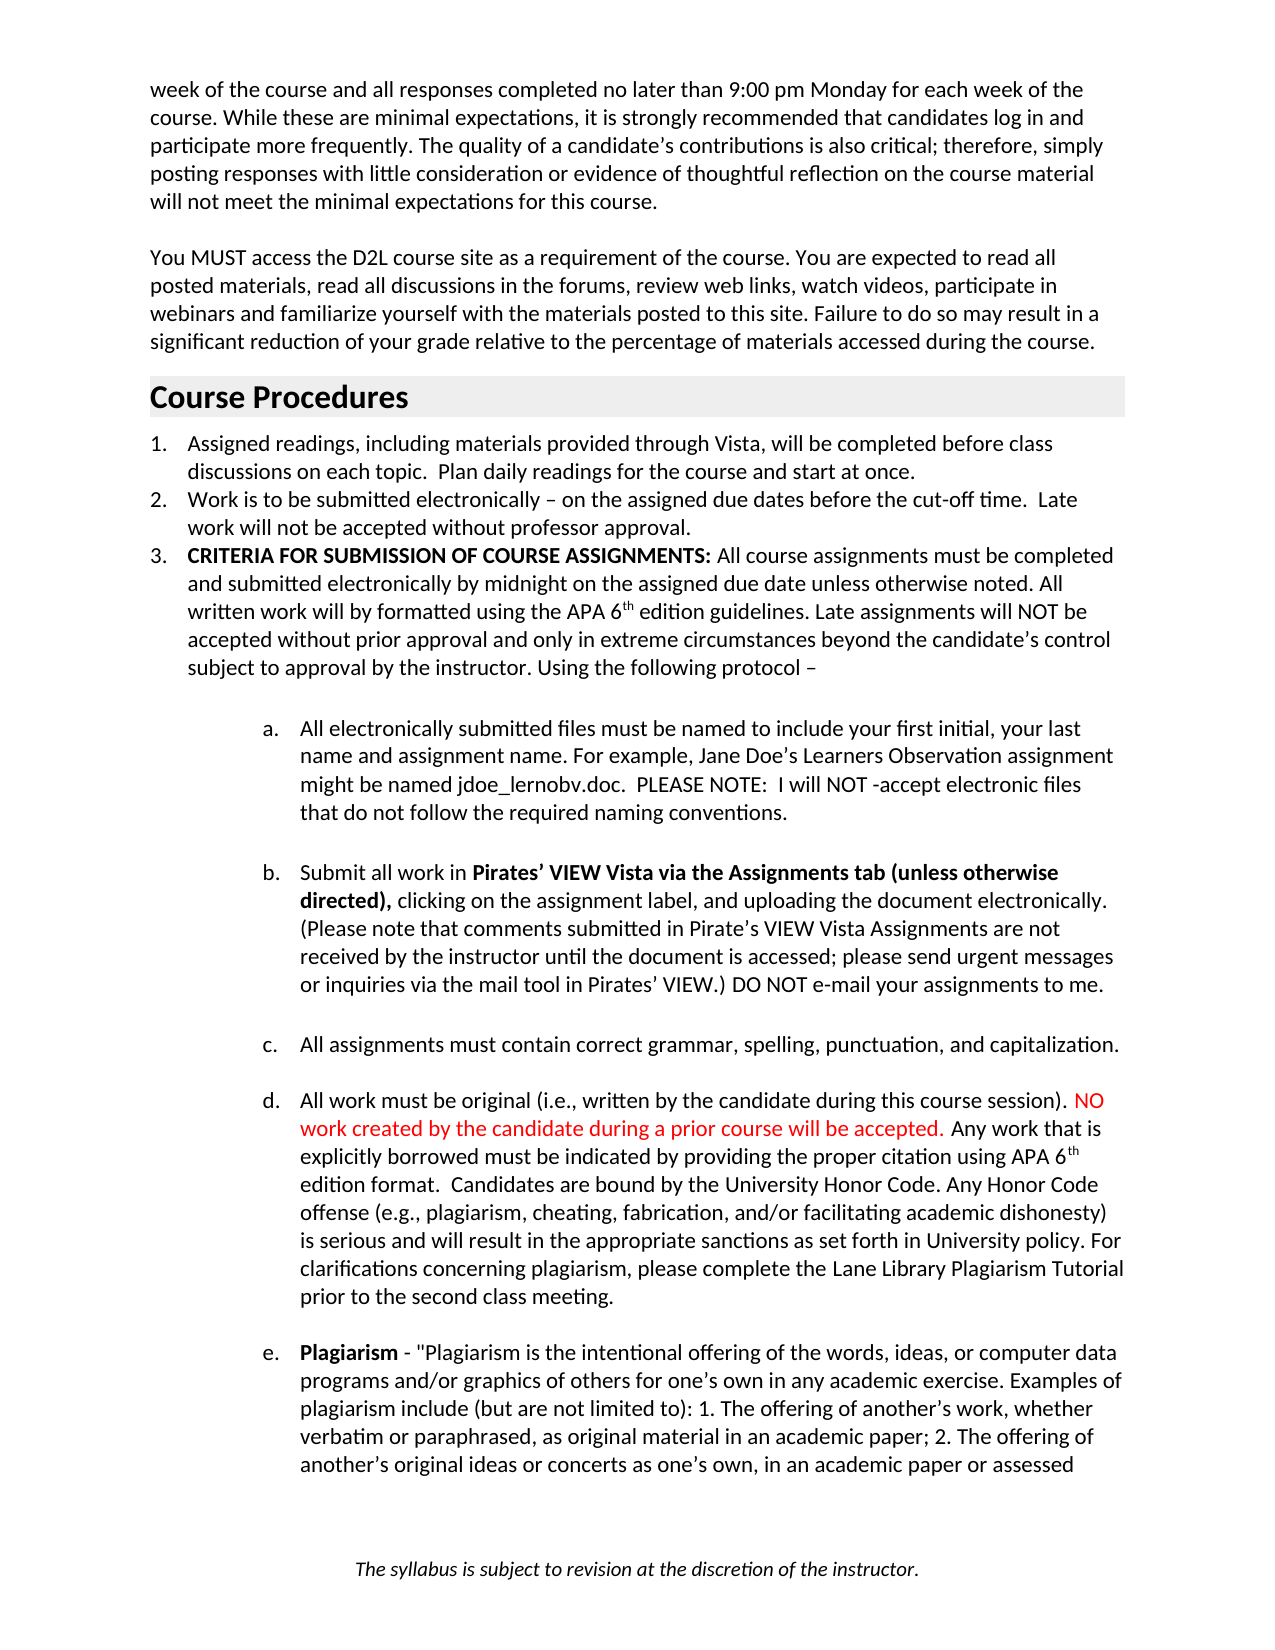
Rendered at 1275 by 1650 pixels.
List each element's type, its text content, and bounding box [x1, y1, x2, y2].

list Submit all work in Pirates’ VIEW Vista via the Assignments tab (unless otherwise directed), clicking on the assignment label, and uploading the document electronically. (Please note that comments submitted in Pirate’s VIEW Vista Assignments are not received by the instructor until the document is accessed; please send urgent messages or inquiries via the mail tool in Pirates’ VIEW.) DO NOT e-mail your assignments to me. [262, 858, 1125, 998]
text Course Procedures [150, 376, 1125, 417]
list CRITERIA FOR SUBMISSION OF COURSE ASSIGNMENTS: All course assignments must be completed and submitted electronically by midnight on the assigned due date unless otherwise noted. All written work will by formatted using the APA 6th edition guidelines. Late assignments will NOT be accepted without prior approval and only in extreme circumstances beyond the candidate’s control subject to approval by the instructor. Using the following protocol – [150, 541, 1125, 681]
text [150, 75, 1125, 215]
list Assigned readings, including materials provided through Vista, will be completed before class discussions on each topic. Plan daily readings for the course and start at once. [150, 429, 1125, 485]
list All work must be original (i.e., written by the candidate during this course session). NO work created by the candidate during a prior course will be accepted. Any work that is explicitly borrowed must be indicated by providing the proper citation using APA 6th edition format. Candidates are bound by the University Honor Code. Any Honor Code offense (e.g., plagiarism, cheating, fabrication, and/or facilitating academic dishonesty) is serious and will result in the appropriate sanctions as set forth in University policy. For clarifications concerning plagiarism, please complete the Lane Library Plagiarism Tutorial prior to the second class meeting. [262, 1086, 1125, 1310]
list Work is to be submitted electronically – on the assigned due dates before the cut-off time. Late work will not be accepted without professor approval. [150, 485, 1125, 541]
text You MUST access the D2L course site as a requirement of the course. You are expected to read all posted materials, read all discussions in the forums, review web links, watch videos, participate in webinars and familiarize yourself with the materials posted to this site. Failure to do so may result in a significant reduction of your grade relative to the percentage of materials accessed during the course. [150, 243, 1125, 355]
list All assignments must contain correct grammar, spelling, punctuation, and capitalization. [262, 1030, 1125, 1058]
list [262, 1338, 1125, 1478]
list All electronically submitted files must be named to include your first initial, your last name and assignment name. For example, Jane Doe’s Learners Observation assignment might be named jdoe_lernobv.doc. PLEASE NOTE: I will NOT -accept electronic files that do not follow the required naming conventions. [262, 714, 1125, 826]
